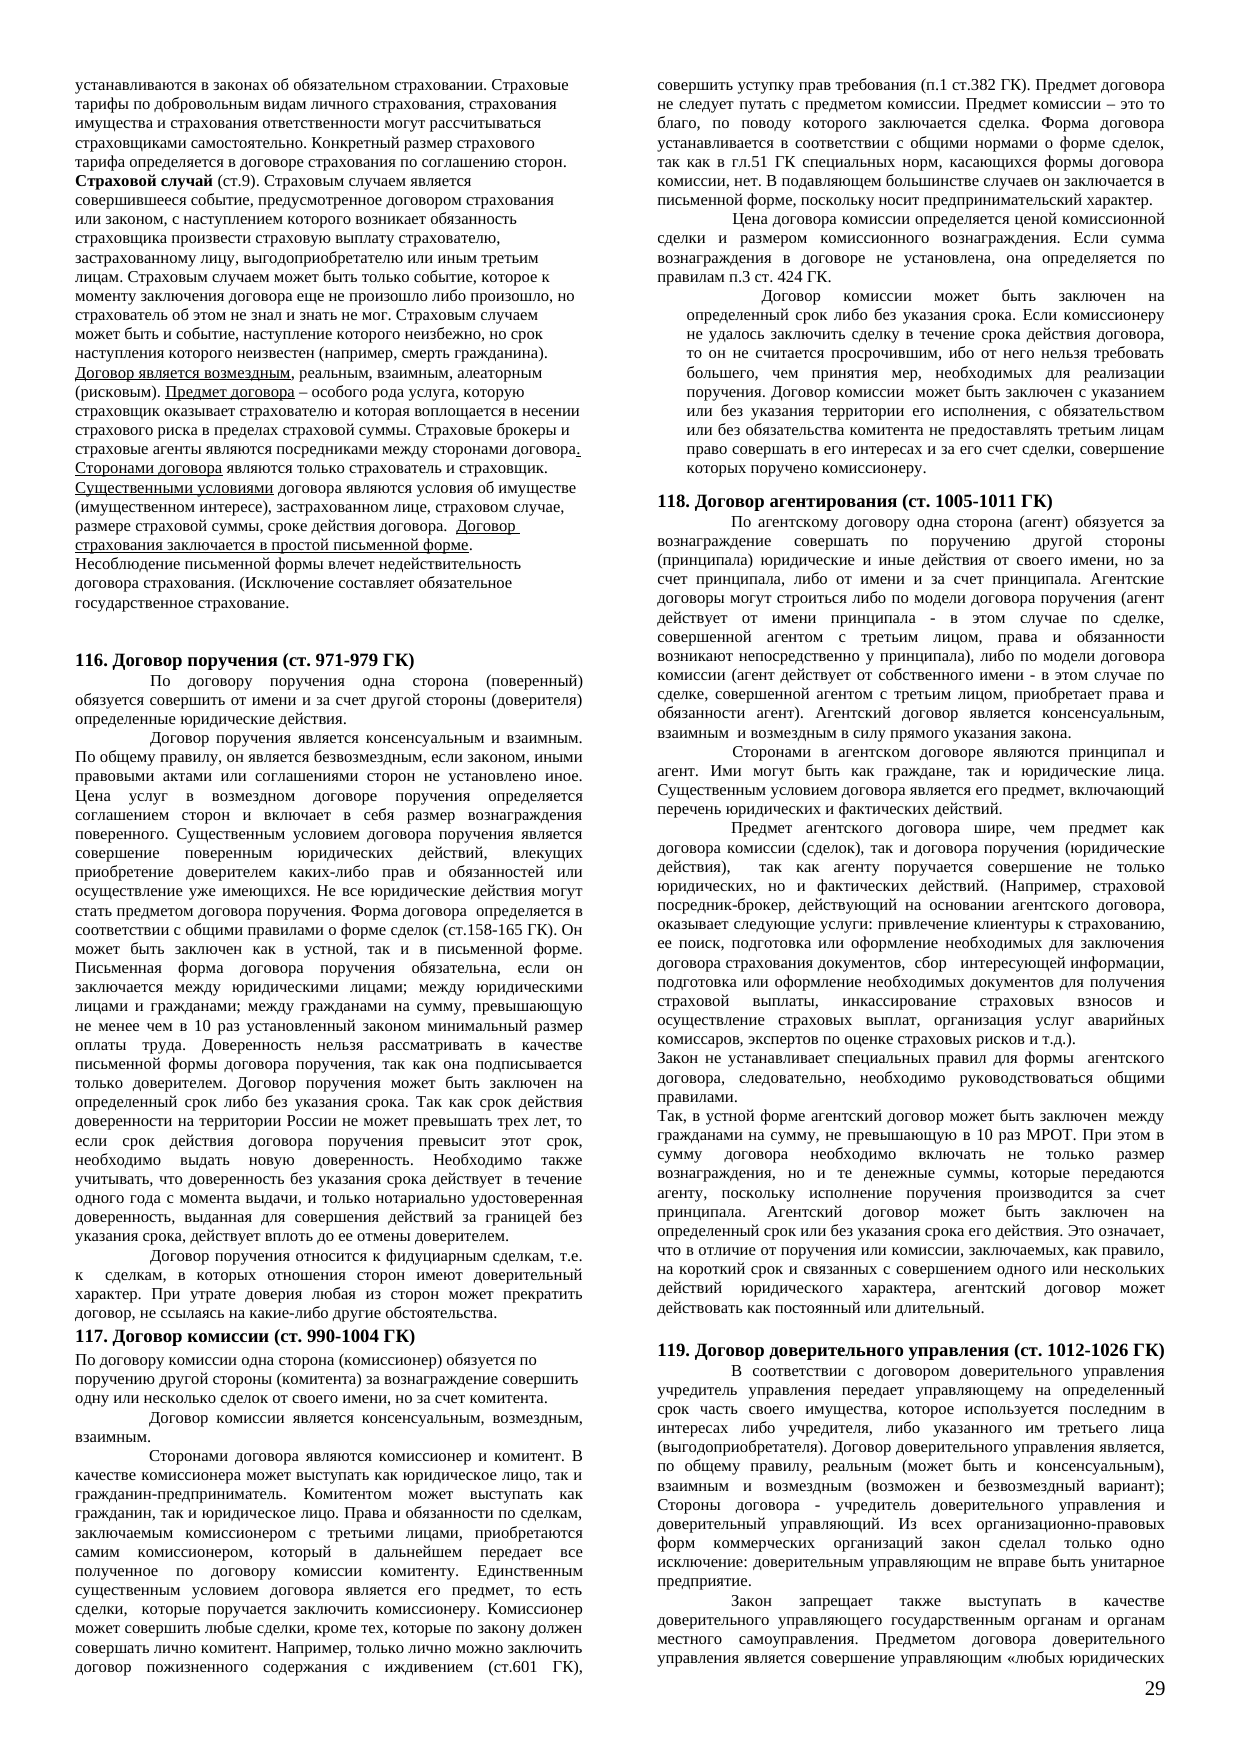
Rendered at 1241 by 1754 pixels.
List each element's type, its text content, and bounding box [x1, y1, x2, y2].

text 117. Договор комиссии (ст. ГК) [75, 1325, 583, 1347]
text В соответствии с договором доверительного управления учредитель управления передает управляющему на определенный срок часть своего имущества, которое используется последним в интересах либо учредителя, либо указанного им третьего лица (выгодоприобретателя). Договор доверительного управления является, по общему правилу, реальным (может быть и консенсуальным), взаимным и возмездным (возможен и безвозмездный вариант); Стороны договора - учредитель доверительного управления и доверительный управляющий. Из всех организационно-правовых форм коммерческих организаций закон сделал только одно исключение: доверительным управляющим не вправе быть унитарное предприятие. [657, 1360, 1165, 1590]
text Договор поручения является консенсуальным и взаимным. По общему правилу, он является безвозмездным, если законом, иными правовыми актами или соглашениями сторон не установлено иное. Цена услуг в возмездном договоре поручения определяется соглашением сторон и включает в себя размер вознаграждения поверенного. Существенным условием договора поручения является совершение поверенным юридических действий, влекущих приобретение доверителем каких-либо прав и обязанностей или осуществление уже имеющихся. Не все юридические действия могут стать предметом договора поручения. Форма договора определяется в соответствии с общими правилами о форме сделок (ст.158-165 ГК). Он может быть заключен как в устной, так и в письменной форме. Письменная форма договора поручения обязательна, если он заключается между юридическими лицами; между юридическими лицами и гражданами; между гражданами на сумму, превышающую не менее чем раз установленный законом минимальный размер оплаты труда. Доверенность нельзя рассматривать в качестве письменной формы договора поручения, так как она подписывается только доверителем. Договор поручения может быть заключен на определенный срок либо без указания срока. Так как срок действия доверенности на территории России не может превышать трех лет, то если срок действия договора поручения превысит этот срок, необходимо выдать новую доверенность. Необходимо также учитывать, что доверенность без указания срока действует в течение одного года с момента выдачи, и только нотариально удостоверенная доверенность, выданная для совершения действий за границей без указания срока, действует вплоть до ее отмены доверителем. [75, 728, 583, 1245]
text По договору комиссии одна сторона (комиссионер) обязуется по поручению другой стороны (комитента) за вознаграждение совершить одну или несколько сделок от своего имени, но за счет комитента. [75, 1350, 583, 1407]
text 119. Договор доверительного управления (ст. 1012-1026 ГК) [657, 1339, 1165, 1360]
text Цена договора комиссии определяется ценой комиссионной сделки и размером комиссионного вознаграждения. Если сумма вознаграждения в договоре не установлена, она определяется по правилам п.3 ст. 424 ГК. [657, 209, 1165, 286]
list Договор комиссии является консенсуальным, возмездным, взаимным. [75, 1407, 583, 1446]
text 116. Договор поручения (ст. 971-979 ГК) [75, 649, 583, 670]
text Договор комиссии может быть заключен на определенный срок либо без указания срока. Если комиссионеру не удалось заключить сделку в течение срока действия договора, то он не считается просрочившим, ибо от него нельзя требовать большего, чем принятия мер, необходимых для реализации поручения. Договор комиссии может быть заключен с указанием или без указания территории его исполнения, с обязательством или без обязательства комитента не предоставлять третьим лицам право совершать в его интересах и за его счет сделки, совершение которых поручено комиссионеру. [686, 286, 1165, 477]
list Сторонами договора являются комиссионер и комитент. В качестве комиссионера может выступать как юридическое лицо, так и гражданин-предприниматель. Комитентом может выступать как гражданин, так и юридическое лицо. Права и обязанности по сделкам, заключаемым комиссионером с третьими лицами, приобретаются самим комиссионером, который в дальнейшем передает все полученное по договору комиссии комитенту. Единственным существенным условием договора является его предмет, то есть сделки, которые поручается заключить комиссионеру. Комиссионер может совершить любые сделки, кроме тех, которые по закону должен совершать лично комитент. Например, только лично можно заключить договор пожизненного содержания с иждивением (ст.601 ГК), совершить уступку прав требования (п.1 ст.382 ГК). Предмет договора не следует путать с предметом комиссии. Предмет комиссии – это то благо, по поводу которого заключается сделка. Форма договора устанавливается в соответствии с общими нормами о форме сделок, так как в гл.51 ГК специальных норм, касающихся формы договора комиссии, нет. В подавляющем большинстве случаев он заключается в письменной форме, поскольку носит предпринимательский характер. [75, 1446, 583, 1676]
text Закон не устанавливает специальных правил для формы агентского договора, следовательно, необходимо руководствоваться общими правилами. [657, 1048, 1165, 1106]
text Предмет агентского договора шире, чем предмет как договора комиссии (сделок), так и договора поручения (юридические действия), так как агенту поручается совершение не только юридических, но и фактических действий. (Например, страховой посредник-брокер, действующий на основании агентского договора, оказывает следующие услуги: привлечение клиентуры к страхованию, ее поиск, подготовка или оформление необходимых для заключения договора страхования документов, сбор интересующей информации, подготовка или оформление необходимых документов для получения страховой выплаты, инкассирование страховых взносов и осуществление страховых выплат, организация услуг аварийных комиссаров, экспертов по оценке страховых рисков и т.д.). [657, 818, 1165, 1048]
text Сторонами в агентском договоре являются принципал и агент. Ими могут быть как граждане, так и юридические лица. Существенным условием договора является его предмет, включающий перечень юридических и фактических действий. [657, 742, 1165, 818]
text Договор поручения относится к фидуциарным сделкам, т.е. к сделкам, в которых отношения сторон имеют доверительный характер. При утрате доверия любая из сторон может прекратить договор, не ссылаясь на какие-либо другие обстоятельства. [75, 1245, 583, 1322]
text Так, в устной форме агентский договор может быть заключен между гражданами на сумму, не превышающую раз МРОТ. При этом в сумму договора необходимо включать не только размер вознаграждения, но и те денежные суммы, которые передаются агенту, поскольку исполнение поручения производится за счет принципала. Агентский договор может быть заключен на определенный срок или без указания срока его действия. Это означает, что в отличие от поручения или комиссии, заключаемых, как правило, на короткий срок и связанных с совершением одного или нескольких действий юридического характера, агентский договор может действовать как постоянный или длительный. [657, 1106, 1165, 1317]
text 118. Договор агентирования (ст. 1005-1011 ГК) [657, 490, 1165, 512]
text По агентскому договору одна сторона (агент) обязуется за вознаграждение совершать по поручению другой стороны (принципала) юридические и иные действия от своего имени, но за счет принципала, либо от имени и за счет принципала. Агентские договоры могут строиться либо по модели договора поручения (агент действует от имени принципала - в этом случае по сделке, совершенной агентом с третьим лицом, права и обязанности возникают непосредственно у принципала), либо по модели договора комиссии (агент действует от собственного имени - в этом случае по сделке, совершенной агентом с третьим лицом, приобретает права и обязанности агент). Агентский договор является консенсуальным, взаимным и возмездным в силу прямого указания закона. [657, 512, 1165, 742]
text По договору поручения одна сторона (поверенный) обязуется совершить от имени и за счет другой стороны (доверителя) определенные юридические действия. [75, 670, 583, 728]
